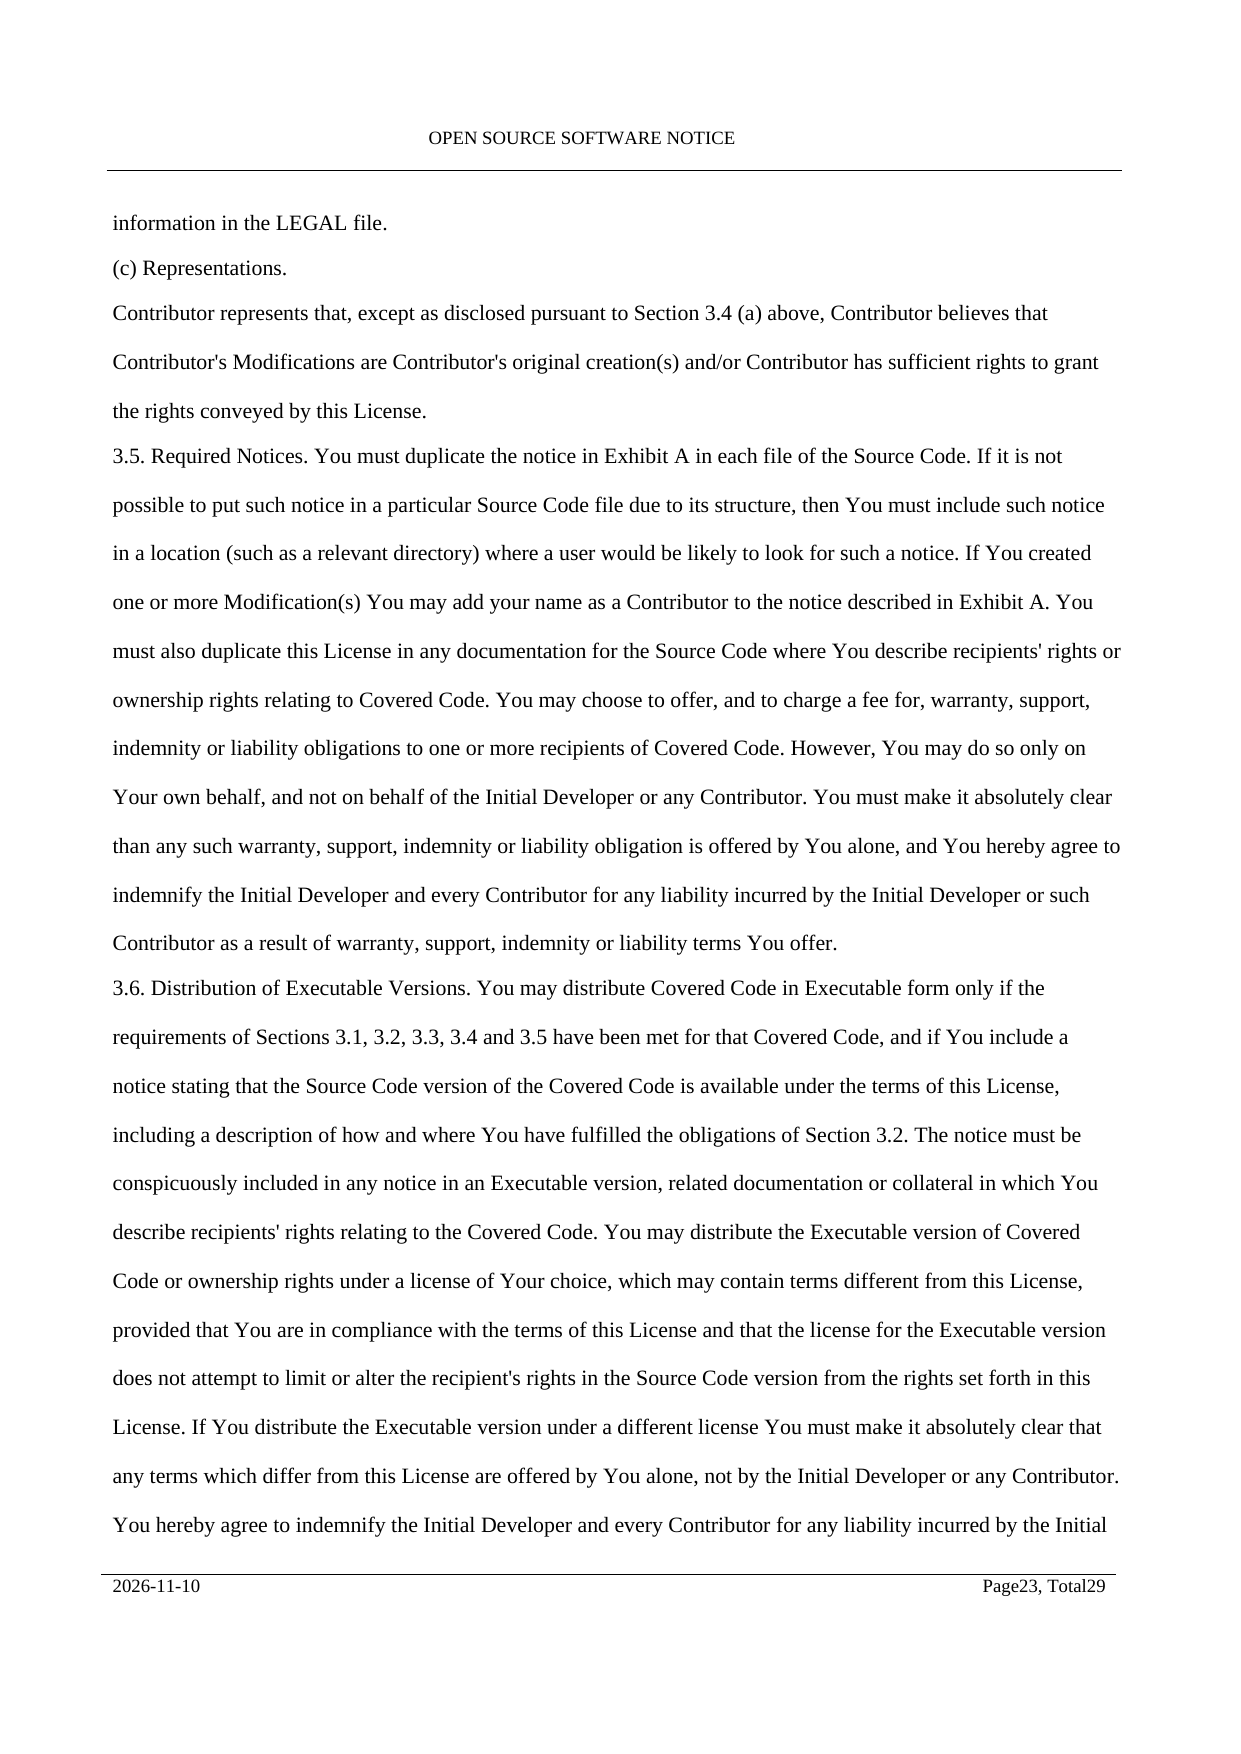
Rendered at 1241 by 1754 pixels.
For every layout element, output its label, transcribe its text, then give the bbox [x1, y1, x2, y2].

text 3.5. Required Notices. You must duplicate the notice in Exhibit A in each file of the Source Code. If it is not possible to put such notice in a particular Source Code file due to its structure, then You must include such notice in a location (such as a relevant directory) where a user would be likely to look for such a notice. If You created one or more Modification(s) You may add your name as a Contributor to the notice described in Exhibit A. You must also duplicate this License in any documentation for the Source Code where You describe recipients' rights or ownership rights relating to Covered Code. You may choose to offer, and to charge a fee for, warranty, support, indemnity or liability obligations to one or more recipients of Covered Code. However, You may do so only on Your own behalf, and not on behalf of the Initial Developer or any Contributor. You must make it absolutely clear than any such warranty, support, indemnity or liability obligation is offered by You alone, and You hereby agree to indemnify the Initial Developer and every Contributor for any liability incurred by the Initial Developer or such Contributor as a result of warranty, support, indemnity or liability terms You offer. [112, 439, 1128, 959]
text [112, 206, 1128, 239]
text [112, 972, 1128, 1541]
text (c) Representations. [112, 251, 1128, 284]
text Contributor represents that, except as disclosed pursuant to Section 3.4 (a) above, Contributor believes that Contributor's Modifications are Contributor's original creation(s) and/or Contributor has sufficient rights to grant the rights conveyed by this License. [112, 297, 1128, 427]
